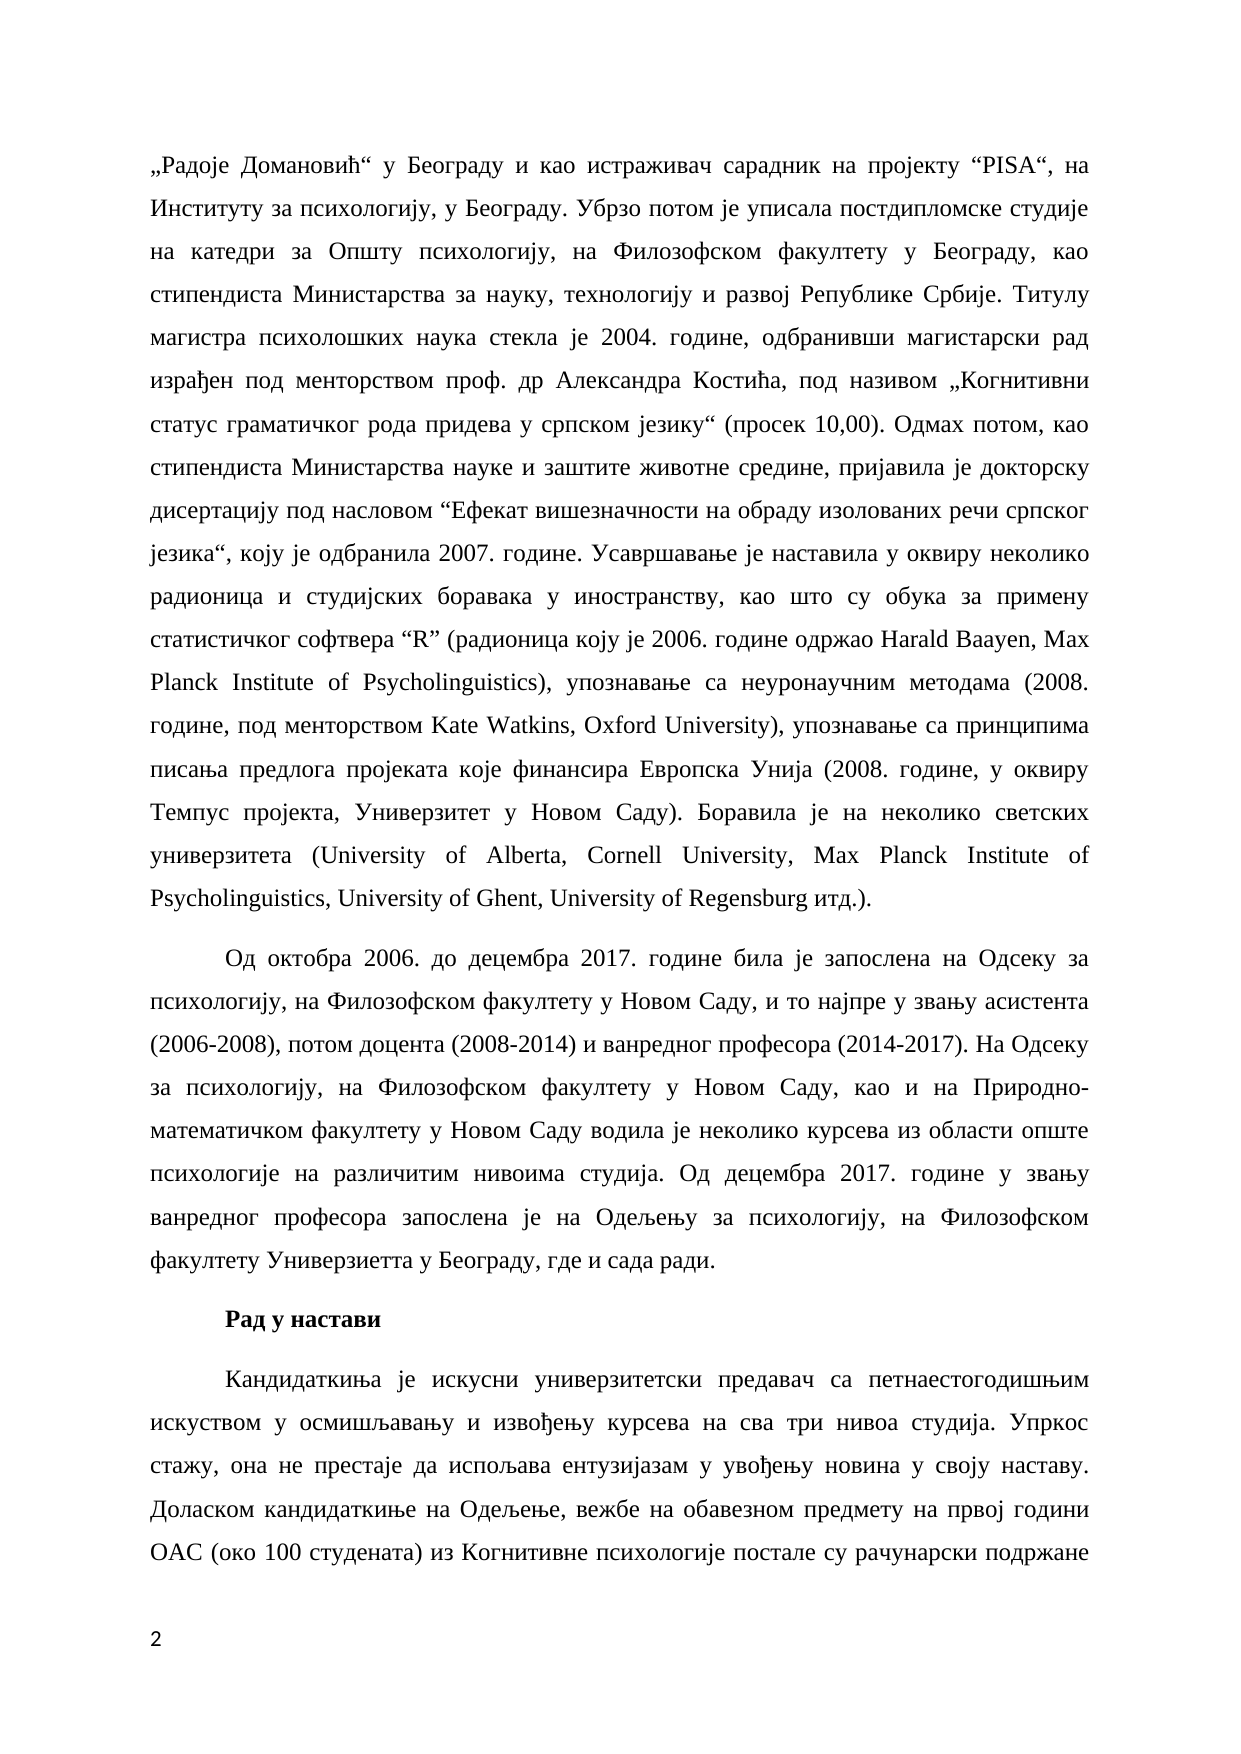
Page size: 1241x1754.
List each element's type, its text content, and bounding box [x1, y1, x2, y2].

text Рад у настави [150, 1304, 1090, 1333]
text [150, 150, 1090, 912]
text Од октобра 2006. до децембра 2017. године била је запослена на Одсеку за психологију, на Филозофском факултету у Новом Саду, и то најпре у звању асистента (2006-2008), потом доцента (2008-2014) и ванредног професора (2014-2017). На Одсеку за психологију, на Филозофском факултету у Новом Саду, као и на Природно-математичком факултету у Новом Саду водила је неколико курсева из области опште психологије на различитим нивоима студија. Од децембра 2017. године у звању ванредног професора запослена је на Одељењу за психологију, на Филозофском факултету Универзиетта у Београду, где и сада ради. [150, 943, 1090, 1273]
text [150, 1364, 1090, 1566]
